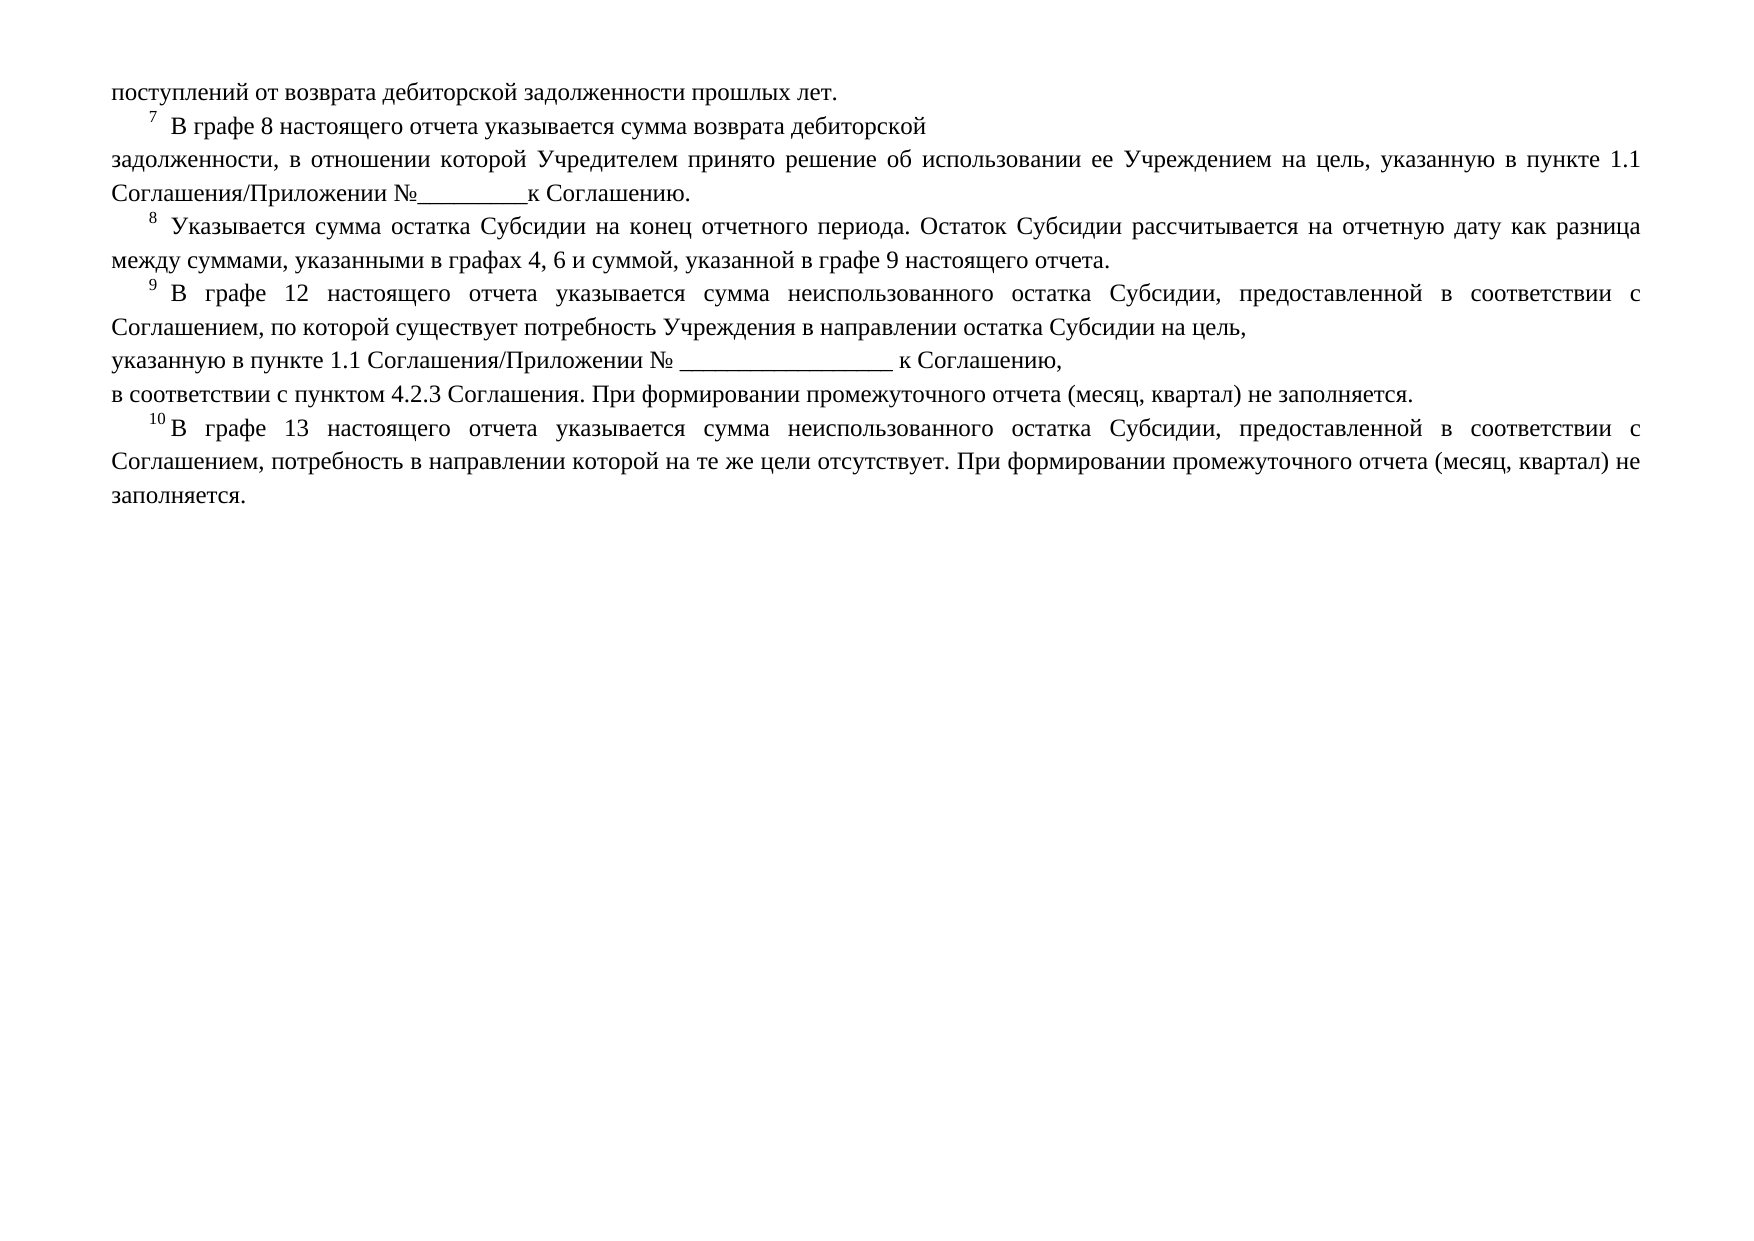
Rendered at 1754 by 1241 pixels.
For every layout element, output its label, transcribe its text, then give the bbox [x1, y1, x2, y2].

list В графе 8 настоящего отчета указывается сумма возврата дебиторской [111, 107, 1643, 141]
list В графе 12 настоящего отчета указывается сумма неиспользованного остатка Субсидии, предоставленной в соответствии с Соглашением, по которой существует потребность Учреждения в направлении остатка Субсидии на цель, [111, 275, 1643, 342]
list Указывается сумма остатка Субсидии на конец отчетного периода. Остаток Субсидии рассчитывается на отчетную дату как разница между суммами, указанными в графах 4, 6 и суммой, указанной в графе 9 настоящего отчета. [111, 208, 1643, 275]
text указанную в пункте 1.1 Соглашения/Приложении № к Соглашению, [111, 342, 1643, 376]
text в соответствии с пунктом 4.2.3 Соглашения. При формировании промежуточного отчета (месяц, квартал) не заполняется. [111, 376, 1643, 409]
list В графе 13 настоящего отчета указывается сумма неиспользованного остатка Субсидии, предоставленной в соответствии с Соглашением, потребность в направлении которой на те же цели отсутствует. При формировании промежуточного отчета (месяц, квартал) не заполняется. [111, 409, 1643, 510]
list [111, 74, 1643, 107]
text задолженности, в отношении которой Учредителем принято решение об использовании ее Учреждением на цель, указанную в пункте 1.1 Соглашения/Приложении № к Соглашению. [111, 141, 1643, 208]
